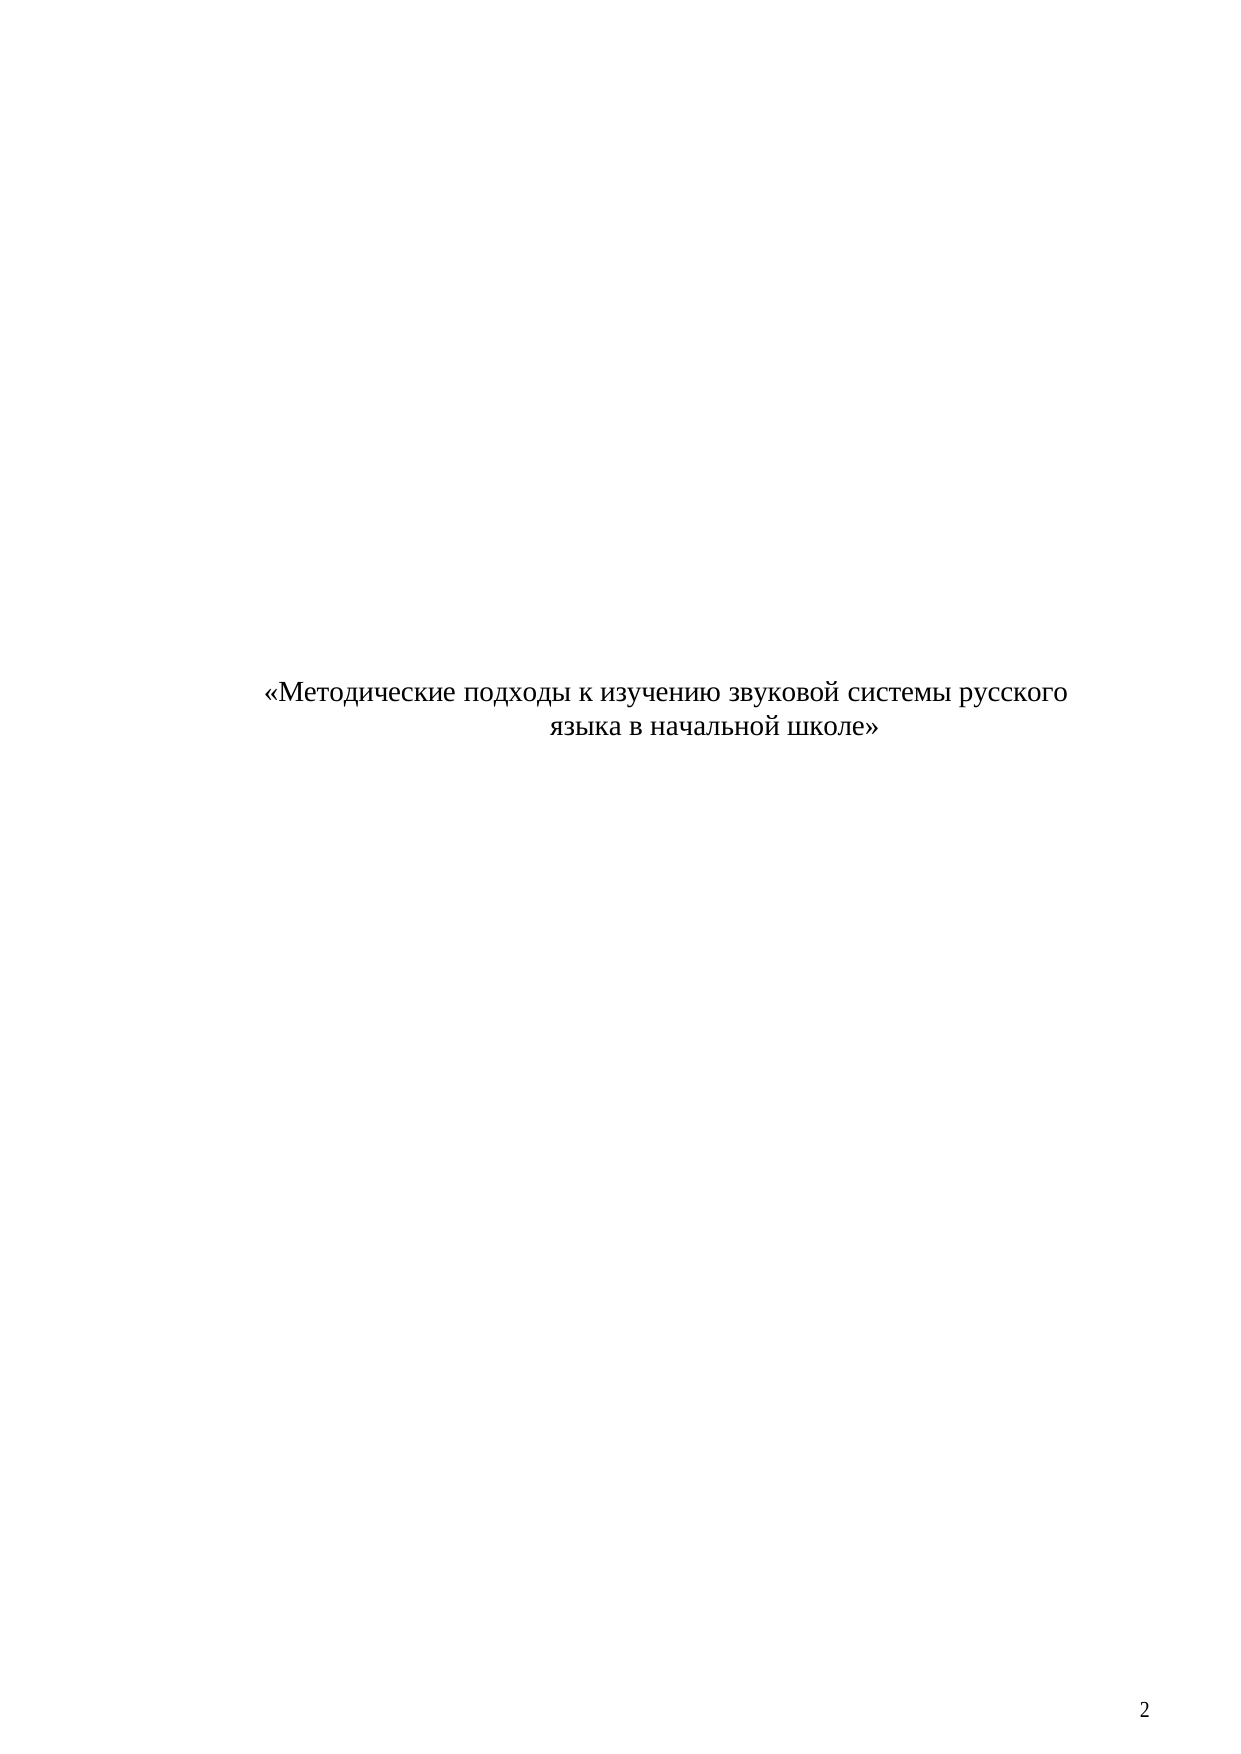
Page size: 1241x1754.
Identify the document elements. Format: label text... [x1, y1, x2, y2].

text «Методические подходы к изучению звуковой системы русского [159, 675, 1165, 708]
text языка в начальной школе» [550, 708, 1165, 742]
